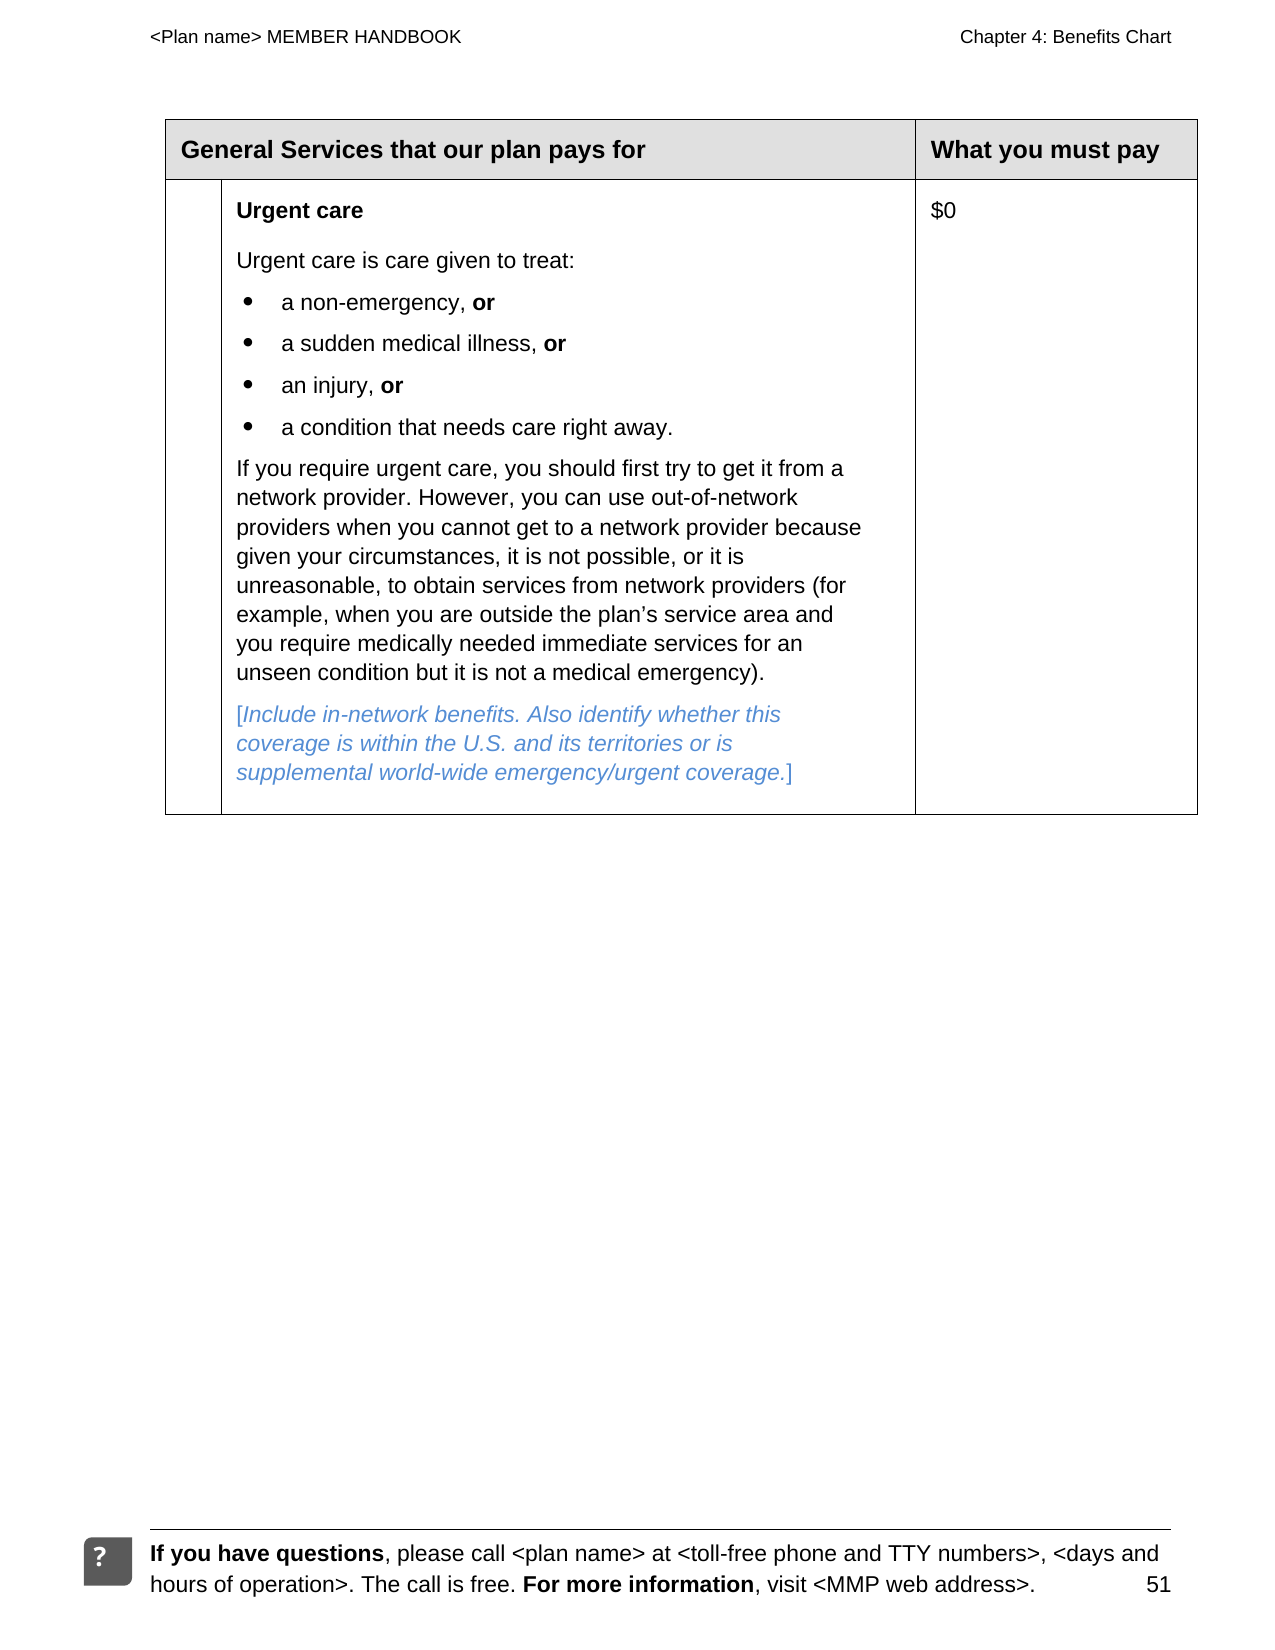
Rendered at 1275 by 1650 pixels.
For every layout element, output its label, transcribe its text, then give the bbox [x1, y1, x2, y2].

table_header General Services that our plan pays for [166, 120, 915, 179]
table_cell [166, 180, 221, 814]
table_cell $0 [916, 180, 1197, 814]
table_header What you must pay [916, 120, 1197, 179]
table_cell Urgent care Urgent care is care given to treat: a non-emergency, or a sudden medical illness, or an injury, or a condition that needs care right away. If you require urgent care, you should first try to get it from a network provider. However, you can use out-of-network providers when you cannot get to a network provider because given your circumstances, it is not possible, or it is unreasonable, to obtain services from network providers (for example, when you are outside the plan’s service area and you require medically needed immediate services for an unseen condition but it is not a medical emergency). [Include in-network benefits. Also identify whether this coverage is within the U.S. and its territories or is supplemental world-wide emergency/urgent coverage.] [222, 180, 915, 814]
